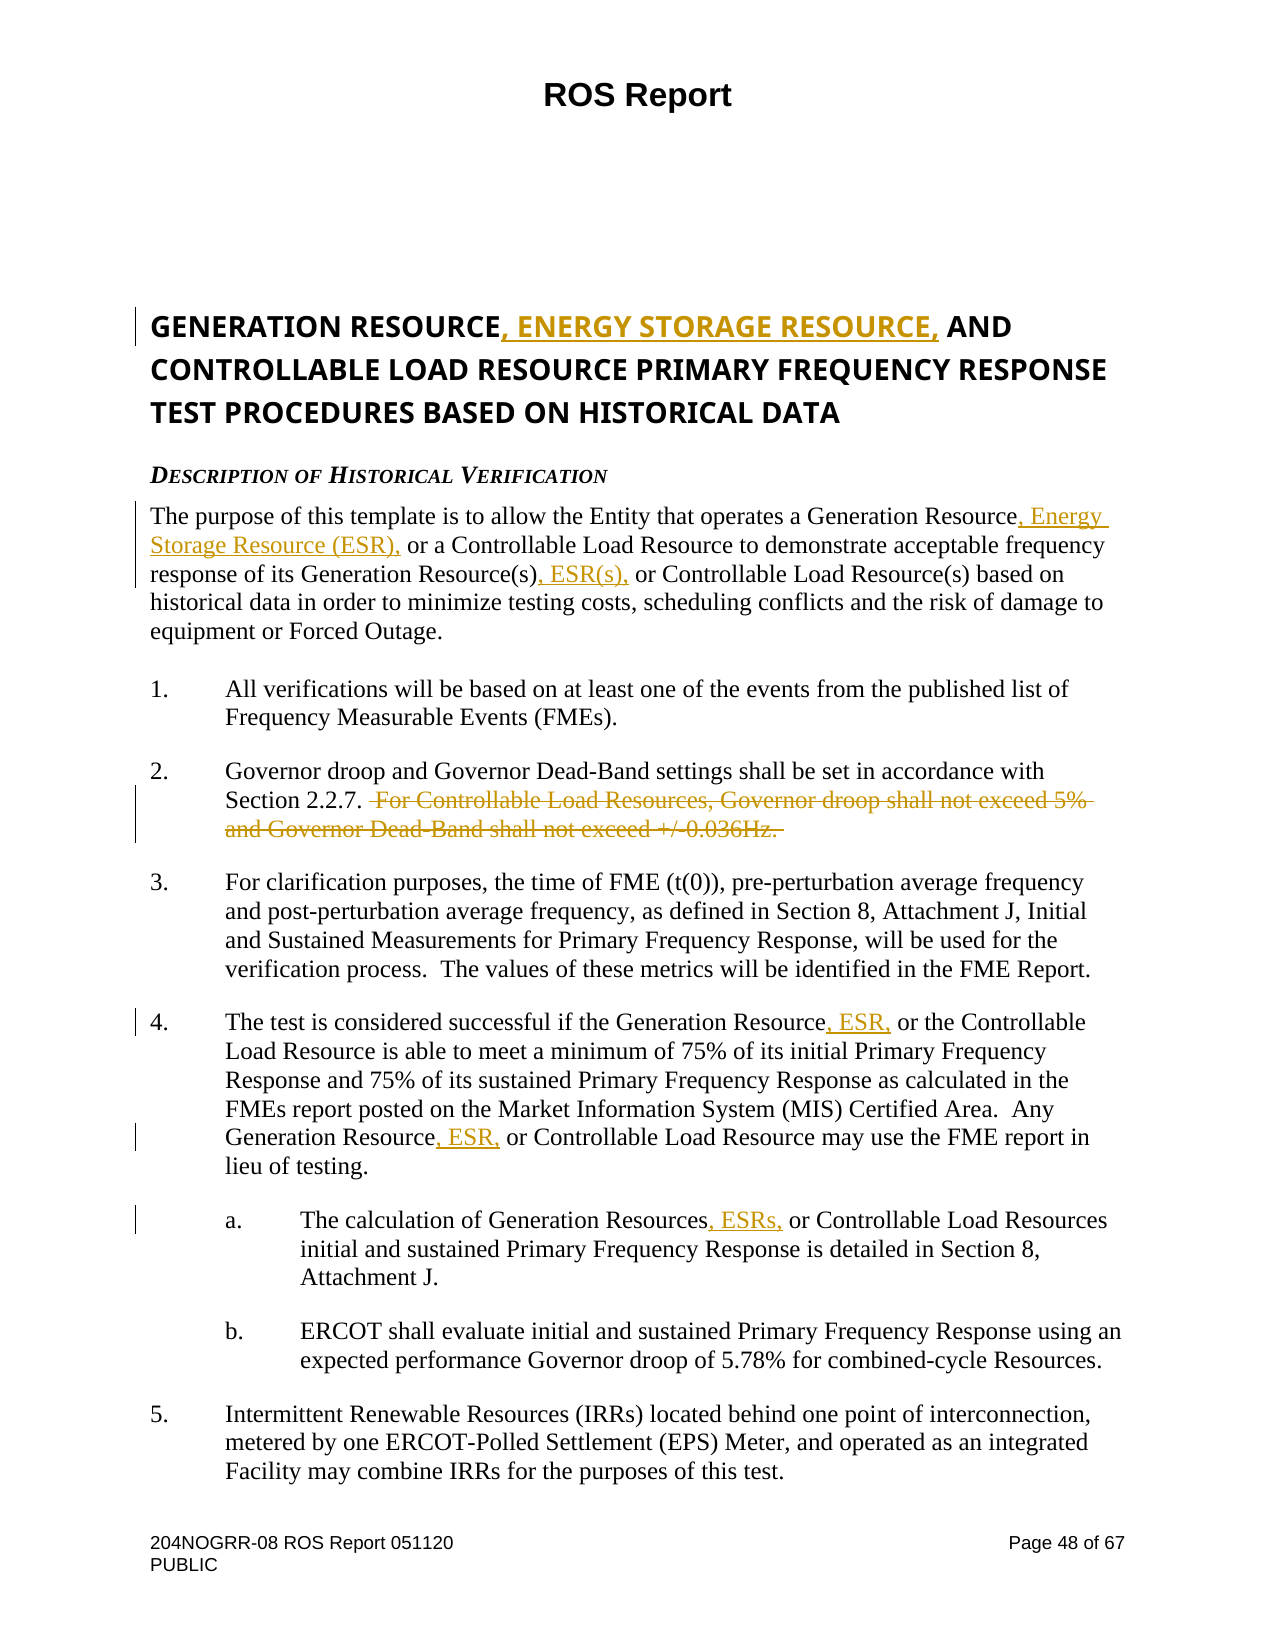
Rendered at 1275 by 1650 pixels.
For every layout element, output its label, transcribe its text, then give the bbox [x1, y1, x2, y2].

text a. The calculation of Generation Resources or Controllable Load Resources initial and sustained Primary Frequency Response is detailed in Section 8, Attachment J. [225, 1205, 1125, 1291]
text 4. The test is considered successful if the Generation Resource or the Controllable Load Resource is able to meet a minimum of 75% of its initial Primary Frequency Response and 75% of its sustained Primary Frequency Response as calculated in the FMEs report posted on the Market Information System (MIS) Certified Area. Any Generation Resource or Controllable Load Resource may use the FME report in lieu of testing. [150, 1007, 1125, 1180]
text 3. For clarification purposes, the time of FME (t(0)), pre-perturbation average frequency and post-perturbation average frequency, as defined in Section 8, Attachment J, Initial and Sustained Measurements for Primary Frequency Response, will be used for the verification process. The values of these metrics will be identified in the FME Report. [150, 867, 1125, 982]
text Generation Resource and Controllable Load Resource Primary Frequency Response test Procedures Based on Historical Data [150, 307, 1125, 432]
text b. ERCOT shall evaluate initial and sustained Primary Frequency Response using an expected performance Governor droop of 5.78% for combined-cycle Resources. [225, 1316, 1125, 1374]
text 2. Governor droop and Governor Dead-Band settings shall be set in accordance with Section 2.2.7. [150, 756, 1125, 842]
text Description of Historical Verification [150, 460, 1125, 489]
text 5. Intermittent Renewable Resources (IRRs) located behind one point of interconnection, metered by one ERCOT-Polled Settlement (EPS) Meter, and operated as an integrated Facility may combine IRRs for the purposes of this test. [150, 1399, 1125, 1485]
text 1. All verifications will be based on at least one of the events from the published list of Frequency Measurable Events (FMEs). [150, 674, 1125, 731]
text The purpose of this template is to allow the Entity that operates a Generation Resource or a Controllable Load Resource to demonstrate acceptable frequency response of its Generation Resource(s) or Controllable Load Resource(s) based on historical data in order to minimize testing costs, scheduling conflicts and the risk of damage to equipment or Forced Outage. [150, 501, 1125, 645]
